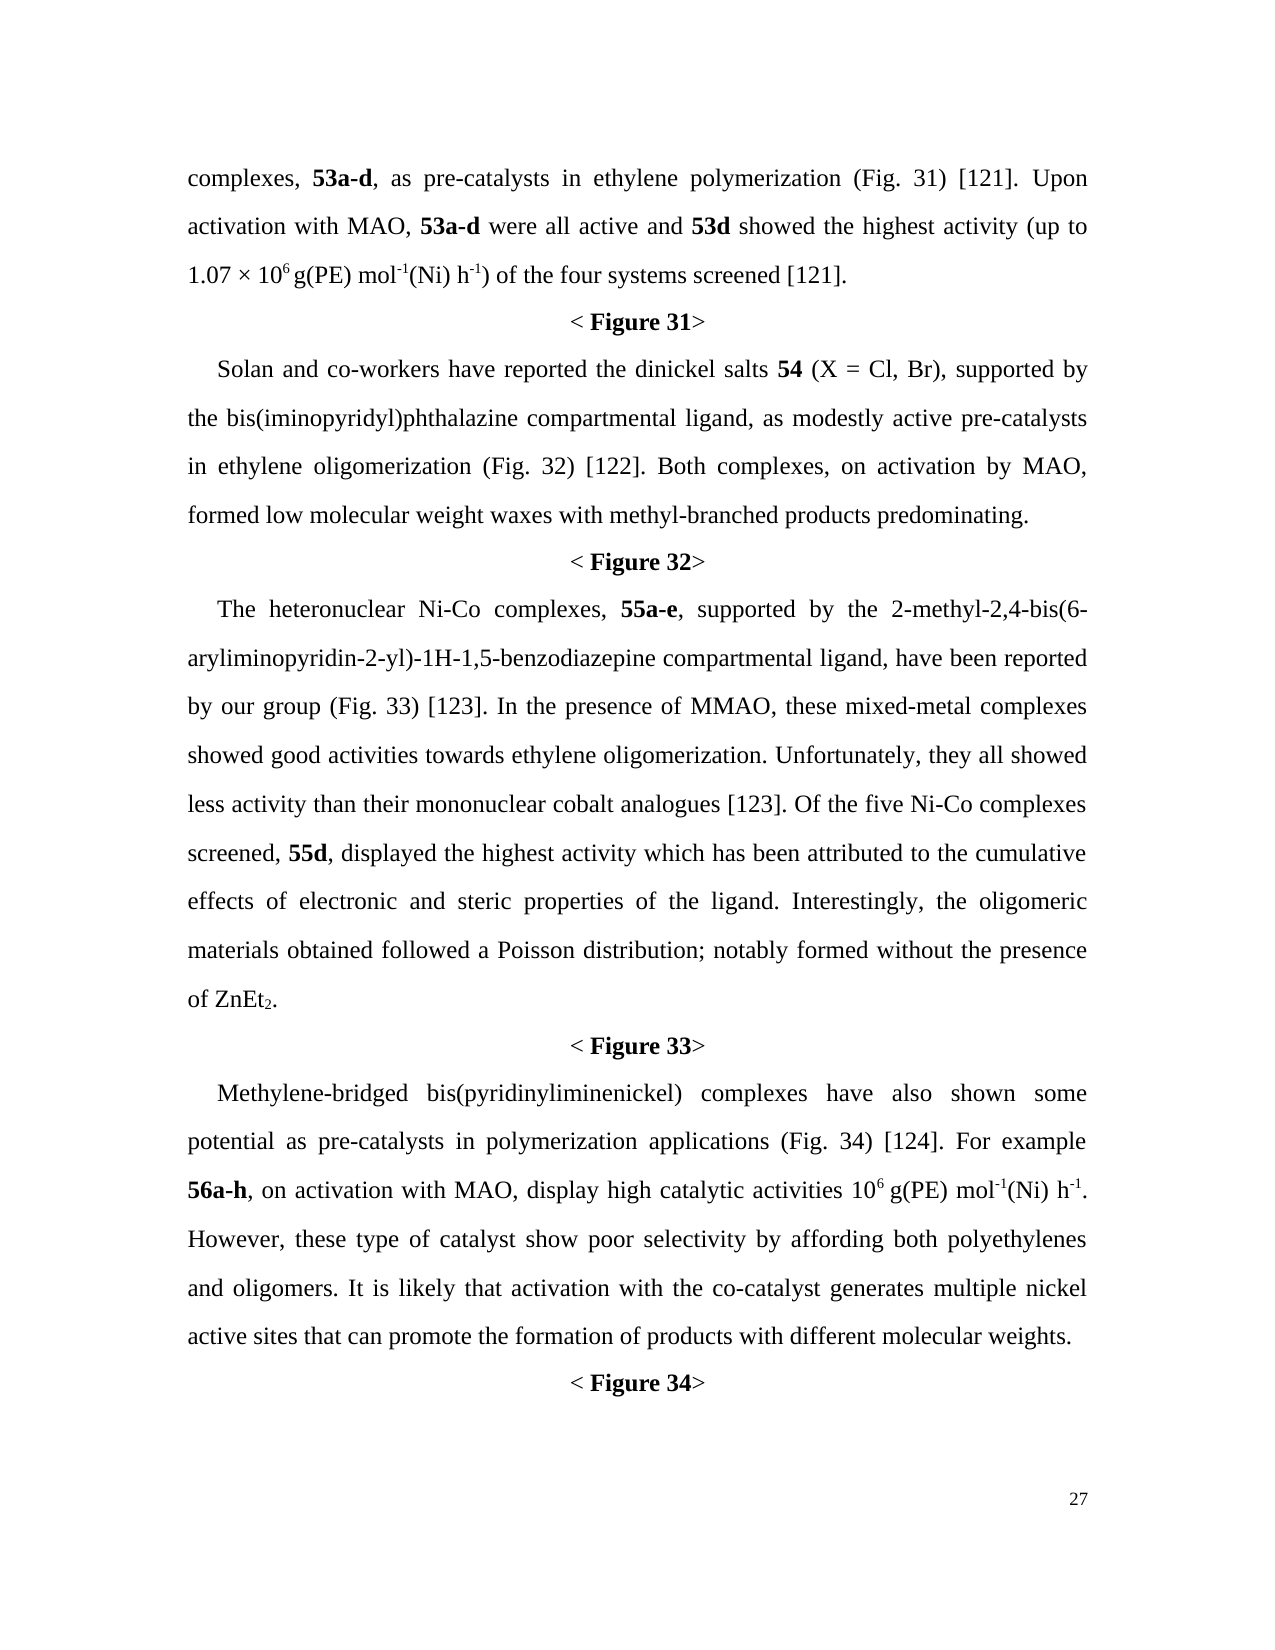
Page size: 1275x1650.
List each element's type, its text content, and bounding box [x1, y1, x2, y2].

text The heteronuclear Ni-Co complexes, 55a-e, supported by the 2-methyl-2,4-bis(6-aryliminopyridin-2-yl)-1H-1,5-benzodiazepine compartmental ligand, have been reported by our group (Fig. 33) [123]. In the presence of MMAO, these mixed-metal complexes showed good activities towards ethylene oligomerization. Unfortunately, they all showed less activity than their mononuclear cobalt analogues [123]. Of the five Ni-Co complexes screened, 55d, displayed the highest activity which has been attributed to the cumulative effects of electronic and steric properties of the ligand. Interestingly, the oligomeric materials obtained followed a Poisson distribution; notably formed without the presence of ZnEt2. [187, 592, 1088, 1014]
text < Figure 32> [187, 545, 1088, 578]
text Solan and co-workers have reported the dinickel salts 54 (X = Cl, Br), supported by the bis(iminopyridyl)phthalazine compartmental ligand, as modestly active pre-catalysts in ethylene oligomerization (Fig. 32) [122]. Both complexes, on activation by MAO, formed low molecular weight waxes with methyl-branched products predominating. [187, 352, 1088, 531]
text < Figure 33> [187, 1029, 1088, 1061]
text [187, 161, 1088, 291]
text < Figure 31> [187, 305, 1088, 338]
text Methylene-bridged bis(pyridinyliminenickel) complexes have also shown some potential as pre-catalysts in polymerization applications (Fig. 34) [124]. For example 56a-h, on activation with MAO, display high catalytic activities 106 g(PE) mol-1(Ni) h-1. However, these type of catalyst show poor selectivity by affording both polyethylenes and oligomers. It is likely that activation with the co-catalyst generates multiple nickel active sites that can promote the formation of products with different molecular weights. [187, 1076, 1088, 1352]
text < Figure 34> [187, 1366, 1088, 1399]
